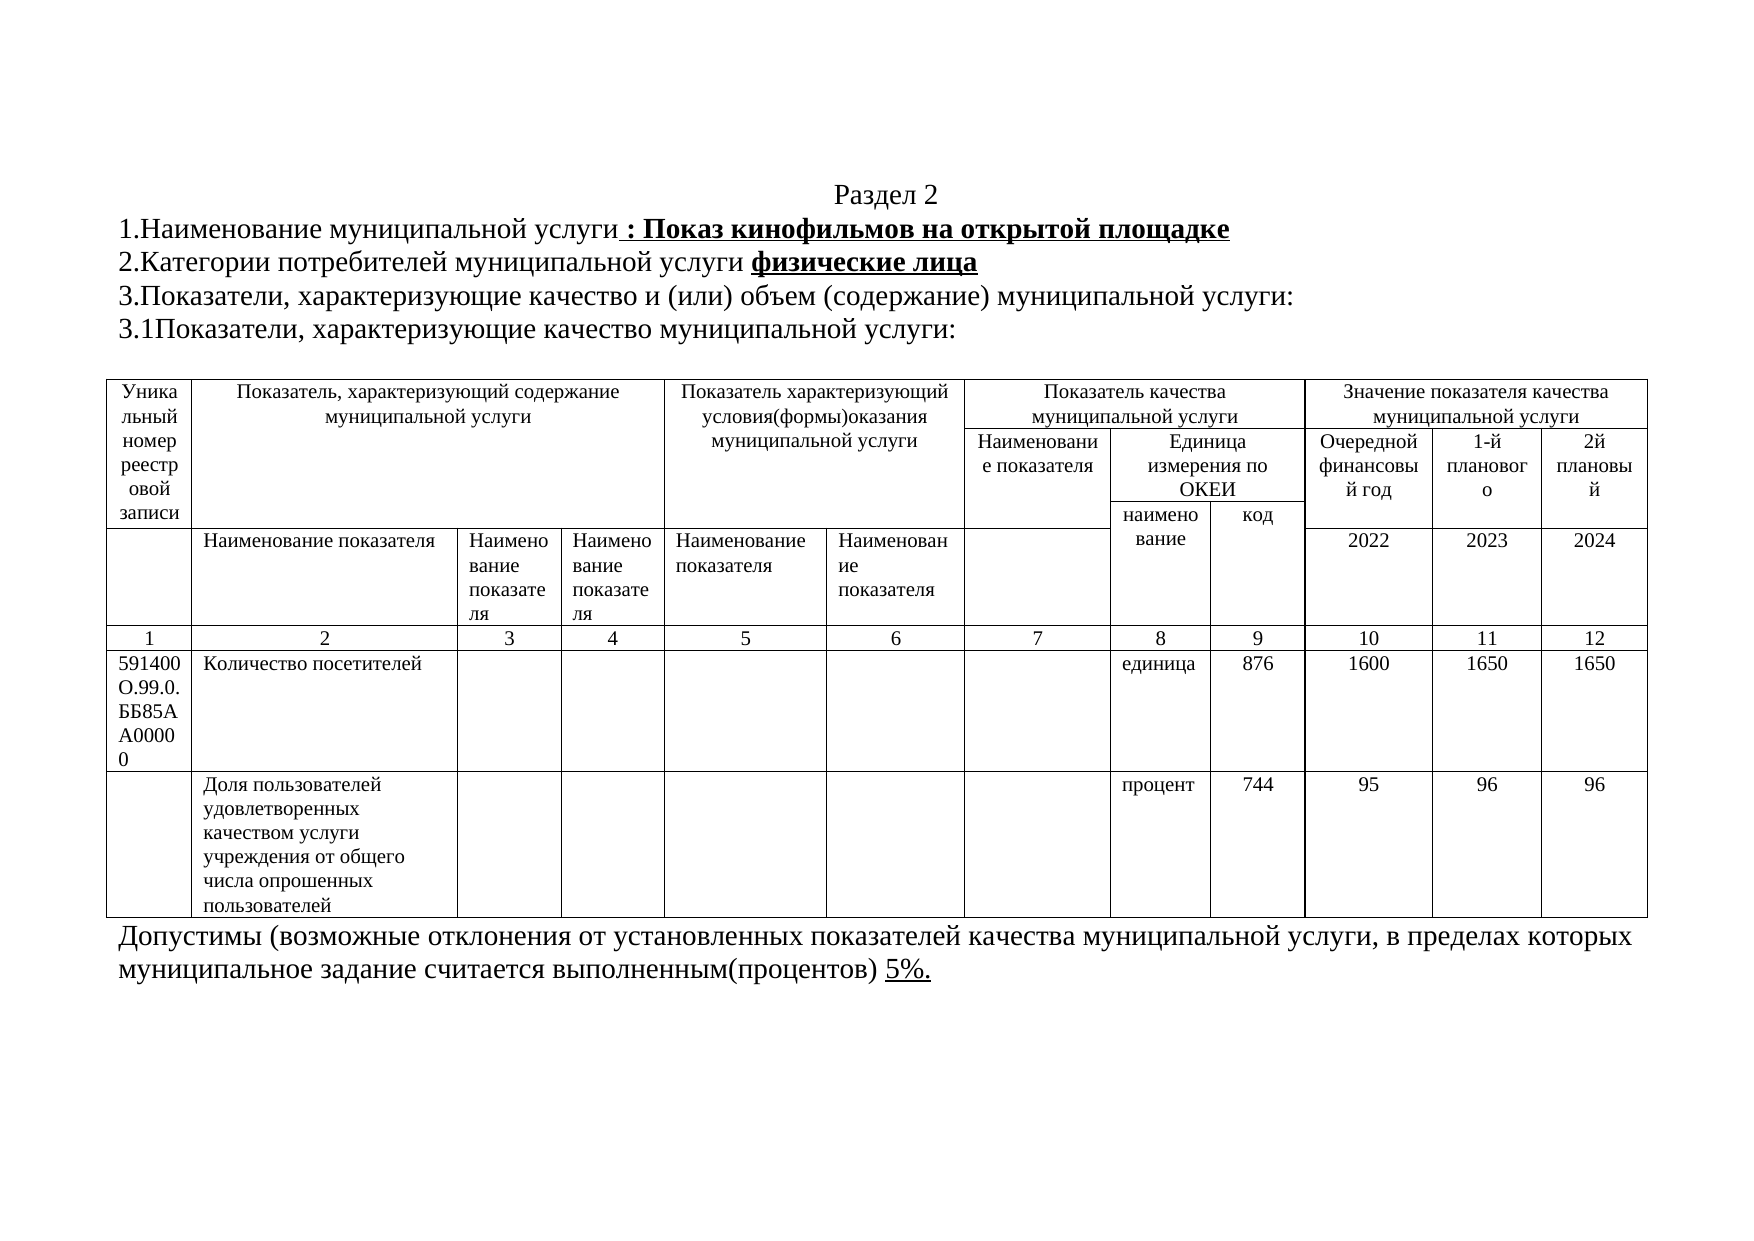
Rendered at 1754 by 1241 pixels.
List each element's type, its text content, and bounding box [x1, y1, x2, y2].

table_cell единица [1111, 651, 1210, 771]
table_header Показатель качества муниципальной услуги [965, 380, 1304, 428]
table_header Уникальный номер реестровой записи [107, 380, 191, 527]
table_cell 3 [458, 626, 561, 650]
table_cell 1650 [1433, 651, 1541, 771]
table_cell [562, 772, 664, 917]
text 1.Наименование муниципальной услуги : Показ кинофильмов на открытой площадке [118, 211, 1654, 244]
table_cell [965, 529, 1110, 625]
table_cell 95 [1306, 772, 1432, 917]
table_cell 1 [107, 626, 191, 650]
table_cell 96 [1433, 772, 1541, 917]
table_cell 12 [1542, 626, 1647, 650]
table_cell Единица измерения по ОКЕИ [1111, 429, 1304, 501]
table_cell 9 [1211, 626, 1304, 650]
table_cell 4 [562, 626, 664, 650]
table_cell Наименование показателя [192, 529, 457, 625]
table_cell Доля пользователей удовлетворенных качеством услуги учреждения от общего числа опрошенных пользователей [192, 772, 457, 917]
table_cell [458, 651, 561, 771]
table_header Значение показателя качества муниципальной услуги [1306, 380, 1647, 428]
text 3.Показатели, характеризующие качество и (или) объем (содержание) муниципальной услуги: [118, 278, 1654, 311]
table_cell 2023 [1433, 529, 1541, 625]
table_cell [965, 651, 1110, 771]
table_header Показатель, характеризующий содержание муниципальной услуги [192, 380, 664, 527]
table_cell Наименование показателя [827, 529, 964, 625]
table_cell Очередной финансовый год [1306, 429, 1432, 527]
table_cell [562, 651, 664, 771]
table_cell [458, 772, 561, 917]
table_cell 11 [1433, 626, 1541, 650]
table_cell Количество посетителей [192, 651, 457, 771]
table_header Показатель характеризующий условия(формы)оказания муниципальной услуги [665, 380, 964, 527]
table_cell процент [1111, 772, 1210, 917]
text Допустимы (возможные отклонения от установленных показателей качества муниципальной услуги, в пределах которых муниципальное задание считается выполненным(процентов) 5%. [118, 918, 1654, 985]
table_cell 2024 [1542, 529, 1647, 625]
table_cell наименование [1111, 502, 1210, 625]
table_cell 1650 [1542, 651, 1647, 771]
table_cell [665, 772, 826, 917]
table_cell Наименование показателя [562, 529, 664, 625]
table_cell 591400О.99.0.ББ85АА00000 [107, 651, 191, 771]
table_cell код [1211, 502, 1304, 625]
table_cell 2 [192, 626, 457, 650]
table_cell Наименование показателя [458, 529, 561, 625]
text 2.Категории потребителей муниципальной услуги физические лица [118, 244, 1654, 278]
table_cell [965, 772, 1110, 917]
table_cell Наименование показателя [665, 529, 826, 625]
table_cell Наименование показателя [965, 429, 1110, 527]
table_cell 876 [1211, 651, 1304, 771]
table_cell 10 [1306, 626, 1432, 650]
table_cell 6 [827, 626, 964, 650]
table_cell [827, 772, 964, 917]
table_cell 7 [965, 626, 1110, 650]
table_cell 1-й планового [1433, 429, 1541, 527]
table_cell [827, 651, 964, 771]
table_cell [665, 651, 826, 771]
table_cell 744 [1211, 772, 1304, 917]
table_cell 2022 [1306, 529, 1432, 625]
table_cell 2й плановый [1542, 429, 1647, 527]
table_cell 1600 [1306, 651, 1432, 771]
table_cell 8 [1111, 626, 1210, 650]
text 3.1Показатели, характеризующие качество муниципальной услуги: [118, 311, 1654, 345]
text Раздел 2 [118, 177, 1654, 211]
table_cell [107, 529, 191, 625]
table_cell 96 [1542, 772, 1647, 917]
table_cell [107, 772, 191, 917]
table_cell 5 [665, 626, 826, 650]
